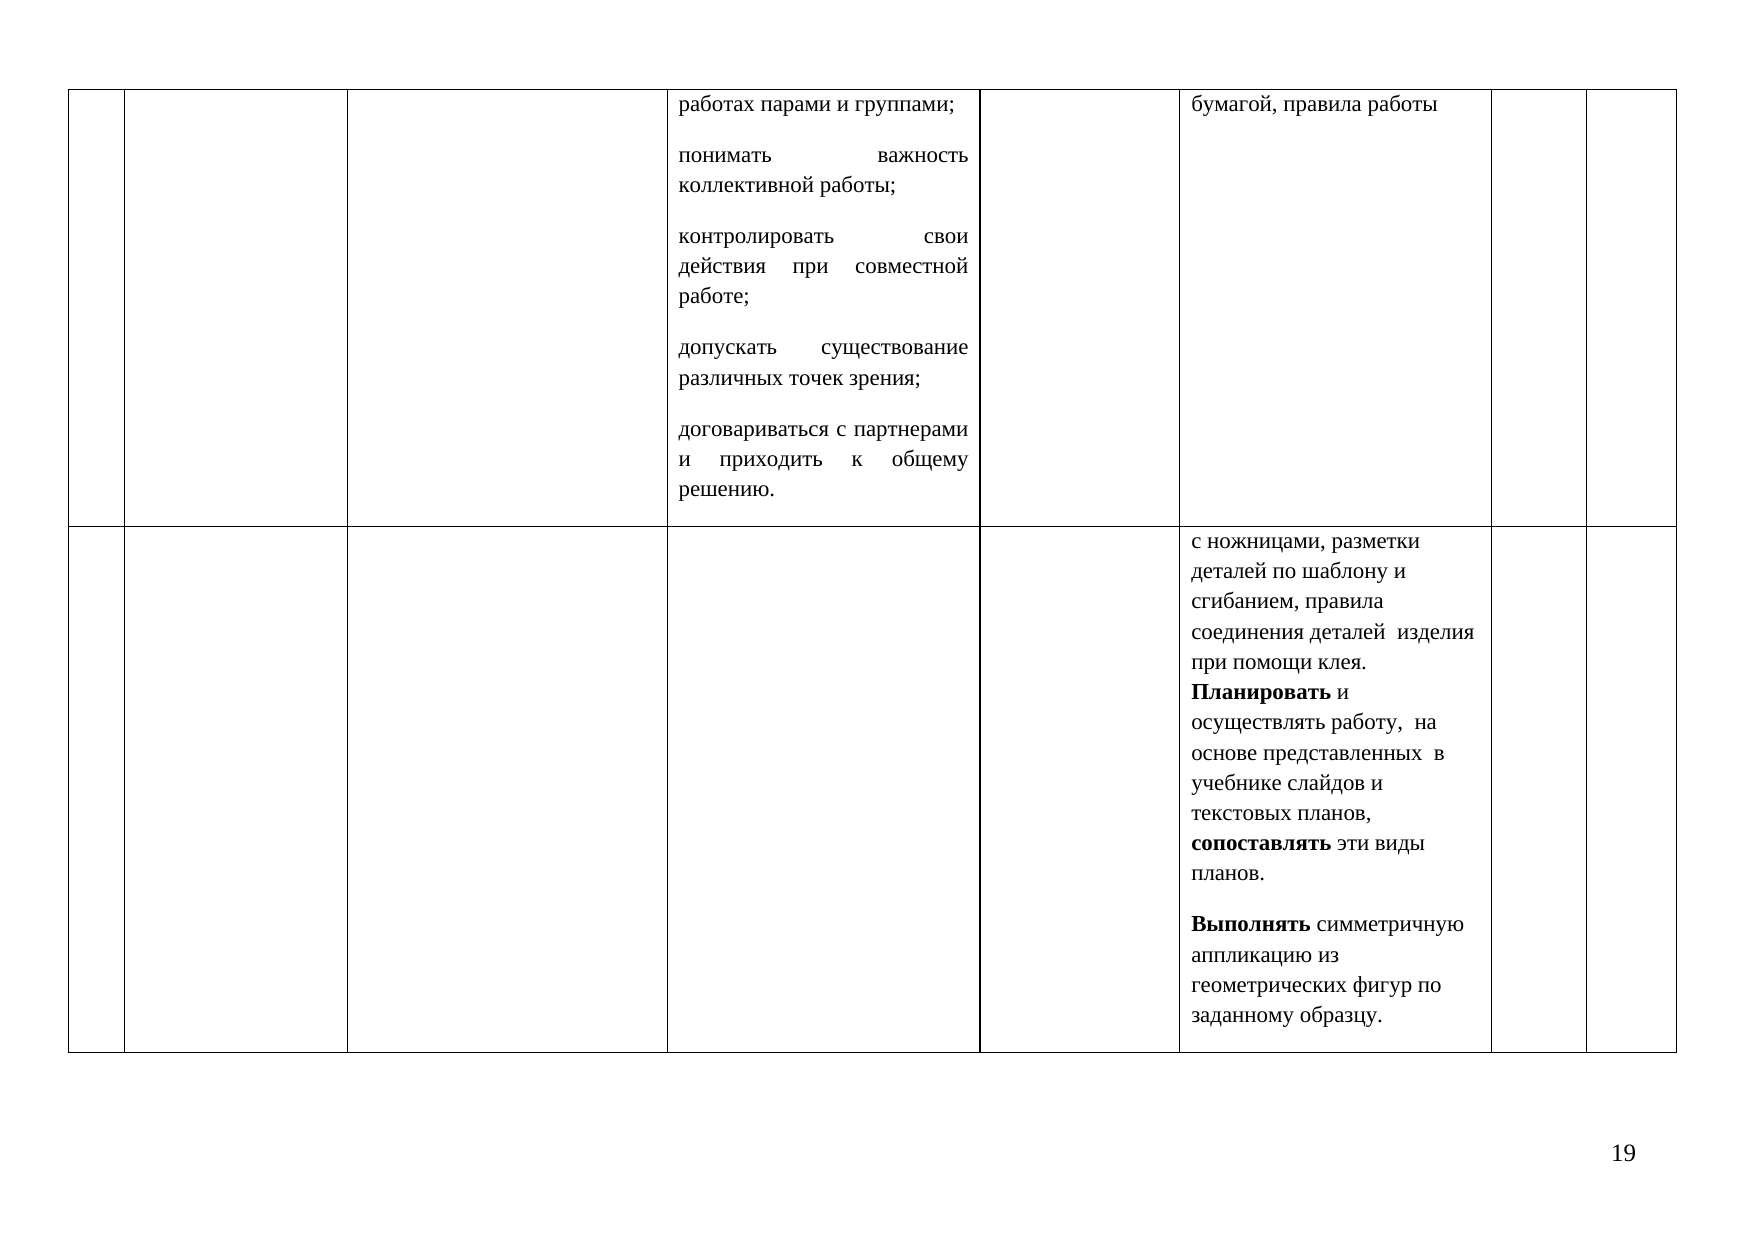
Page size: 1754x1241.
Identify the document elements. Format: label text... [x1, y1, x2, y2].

table_cell [668, 527, 979, 1052]
table_cell [348, 527, 667, 1052]
table_cell [1587, 527, 1676, 1052]
table_cell [1492, 527, 1586, 1052]
table_cell [981, 527, 1179, 1052]
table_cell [125, 90, 347, 526]
table_cell с ножницами, разметки деталей по шаблону и сгибанием, правила соединения деталей изделия при помощи клея. Планировать и осуществлять работу, на основе представленных в учебнике слайдов и текстовых планов, сопоставлять эти виды планов. Выполнять симметричную аппликацию из геометрических фигур по заданному образцу. [1180, 527, 1491, 1052]
table_cell 10 [69, 90, 124, 526]
table_cell [1587, 90, 1676, 526]
table_cell [69, 527, 124, 1052]
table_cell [1180, 90, 1491, 526]
table_cell [1492, 90, 1586, 526]
table_cell [125, 527, 347, 1052]
